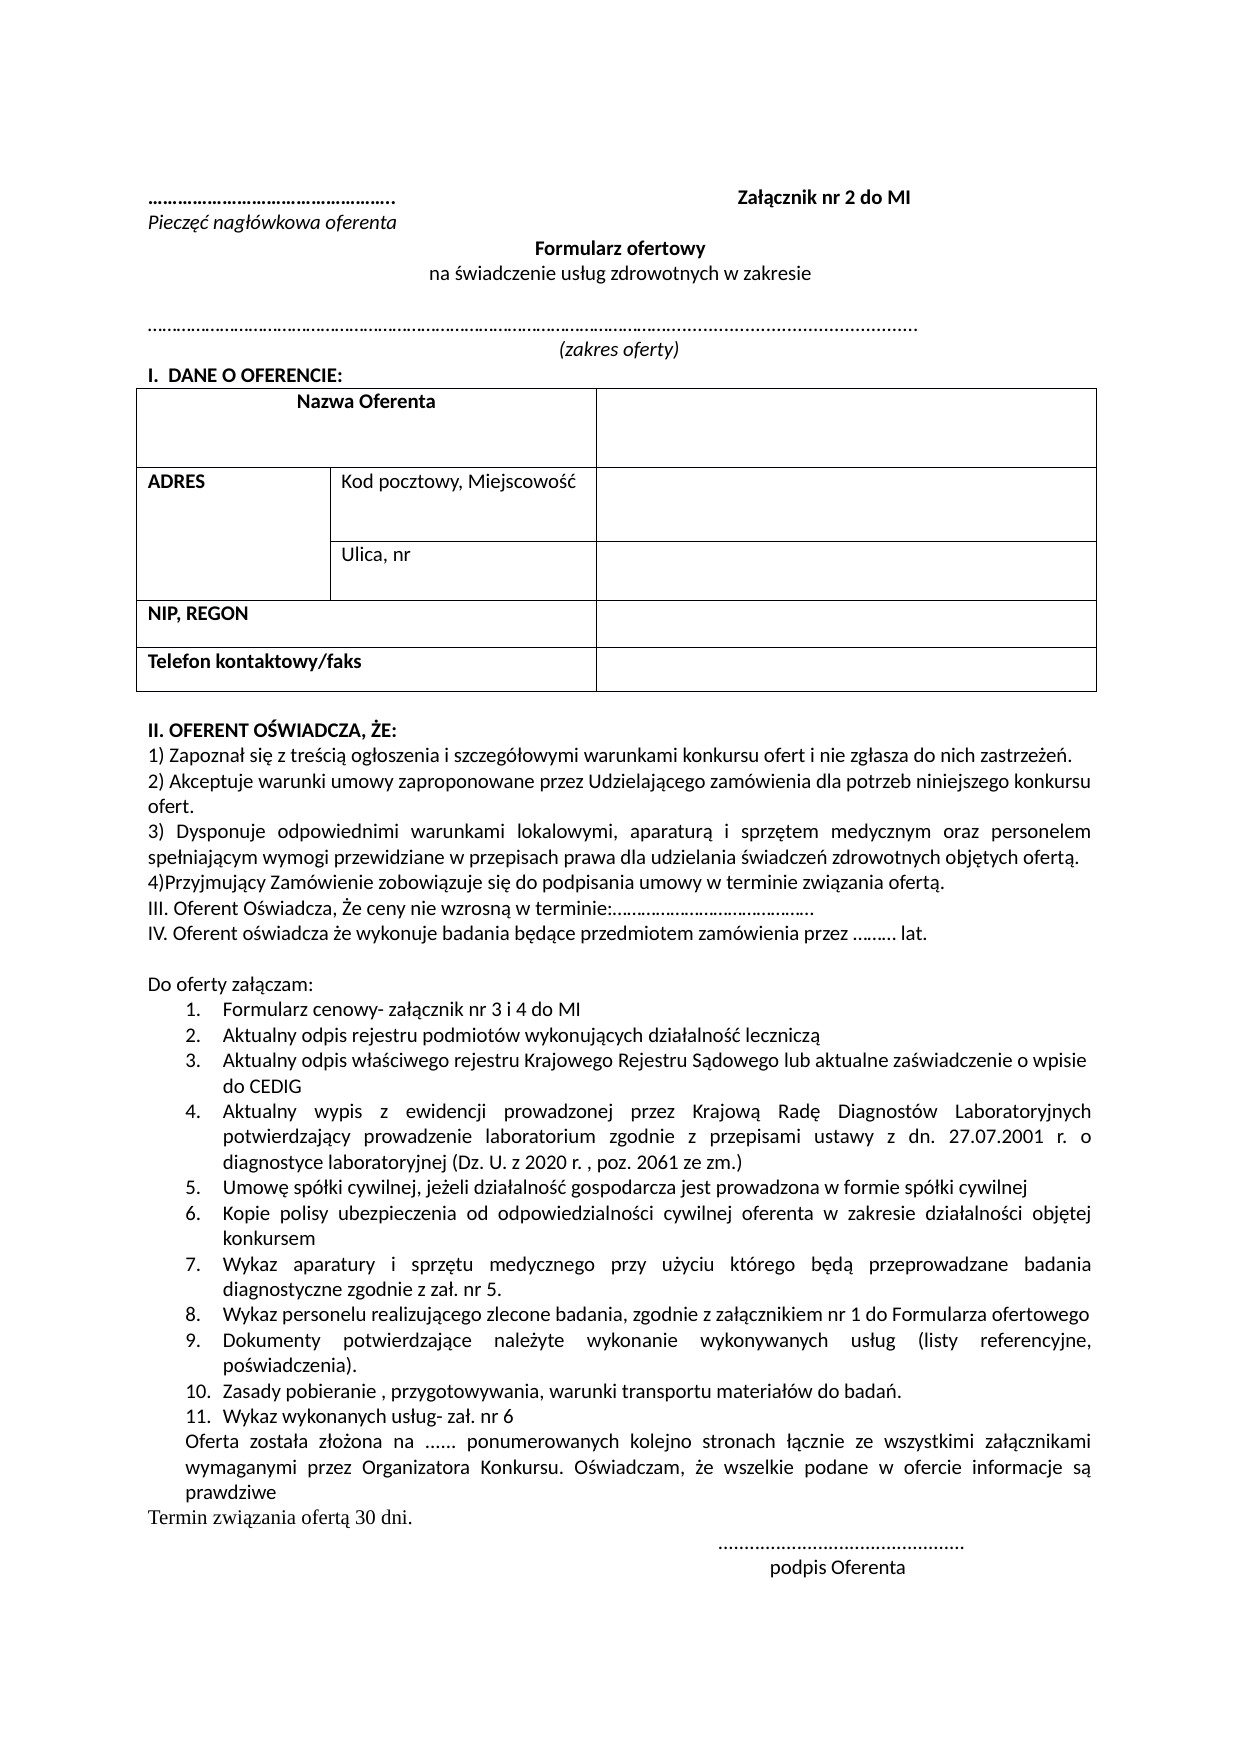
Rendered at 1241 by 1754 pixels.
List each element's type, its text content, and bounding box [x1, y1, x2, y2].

text ............................................... [516, 1529, 1093, 1554]
table_cell Telefon kontaktowy/faks [137, 648, 596, 691]
text Do oferty załączam: [148, 971, 1093, 997]
table_cell NIP, REGON [137, 601, 596, 647]
text 4)Przyjmujący Zamówienie zobowiązuje się do podpisania umowy w terminie związania ofertą. [148, 869, 1093, 895]
list Wykaz wykonanych usług- zał. nr 6 [185, 1403, 1093, 1429]
list Zasady pobieranie , przygotowywania, warunki transportu materiałów do badań. [185, 1378, 1093, 1403]
text 2) Akceptuje warunki umowy zaproponowane przez Udzielającego zamówienia dla potrzeb niniejszego konkursu ofert. [148, 768, 1093, 819]
list Aktualny odpis rejestru podmiotów wykonujących działalność leczniczą [185, 1022, 1093, 1047]
text Oferta została złożona na ...... ponumerowanych kolejno stronach łącznie ze wszystkimi załącznikami wymaganymi przez Organizatora Konkursu. Oświadczam, że wszelkie podane w ofercie informacje są prawdziwe [185, 1429, 1093, 1505]
table_cell Ulica, nr [331, 542, 596, 599]
list Dokumenty potwierdzające należyte wykonanie wykonywanych usług (listy referencyjne, poświadczenia). [185, 1327, 1093, 1378]
text IV. Oferent oświadcza że wykonuje badania będące przedmiotem zamówienia przez ……… lat. [148, 920, 1093, 946]
text Pieczęć nagłówkowa oferenta [148, 209, 1093, 235]
text (zakres oferty) [148, 337, 1093, 362]
text III. Oferent Oświadcza, Że ceny nie wzrosną w terminie:…………………………………… [148, 895, 1093, 920]
table_cell [597, 542, 1096, 599]
list Wykaz aparatury i sprzętu medycznego przy użyciu którego będą przeprowadzane badania diagnostyczne zgodnie z zał. nr 5. [185, 1251, 1093, 1302]
text ………………………………………………………………………………………………................................................ [148, 311, 1093, 337]
text II. OFERENT OŚWIADCZA, ŻE: [148, 717, 1093, 742]
text podpis Oferenta [148, 1554, 1093, 1580]
text na świadczenie usług zdrowotnych w zakresie [148, 260, 1093, 286]
table_cell [597, 468, 1096, 541]
list Kopie polisy ubezpieczenia od odpowiedzialności cywilnej oferenta w zakresie działalności objętej konkursem [185, 1200, 1093, 1251]
table_header Nazwa Oferenta [137, 389, 596, 467]
text 3) Dysponuje odpowiednimi warunkami lokalowymi, aparaturą i sprzętem medycznym oraz personelem spełniającym wymogi przewidziane w przepisach prawa dla udzielania świadczeń zdrowotnych objętych ofertą. [148, 819, 1093, 869]
table_cell Kod pocztowy, Miejscowość [331, 468, 596, 541]
list Umowę spółki cywilnej, jeżeli działalność gospodarcza jest prowadzona w formie spółki cywilnej [185, 1174, 1093, 1200]
list Wykaz personelu realizującego zlecone badania, zgodnie z załącznikiem nr 1 do Formularza ofertowego [185, 1302, 1093, 1327]
table_header [597, 389, 1096, 467]
table_cell ADRES [137, 468, 330, 599]
table_cell [597, 648, 1096, 691]
table_cell [597, 601, 1096, 647]
list Aktualny wypis z ewidencji prowadzonej przez Krajową Radę Diagnostów Laboratoryjnych potwierdzający prowadzenie laboratorium zgodnie z przepisami ustawy z dn. 27.07.2001 r. o diagnostyce laboratoryjnej (Dz. U. z 2020 r. , poz. 2061 ze zm.) [185, 1098, 1093, 1174]
list Aktualny odpis właściwego rejestru Krajowego Rejestru Sądowego lub aktualne zaświadczenie o wpisie do CEDIG [185, 1047, 1093, 1098]
text ………………………………………….. Załącznik nr 2 do MI [148, 184, 1093, 209]
text Formularz ofertowy [148, 235, 1093, 260]
text 1) Zapoznał się z treścią ogłoszenia i szczegółowymi warunkami konkursu ofert i nie zgłasza do nich zastrzeżeń. [148, 742, 1093, 768]
list Formularz cenowy- załącznik nr 3 i 4 do MI [185, 997, 1093, 1022]
text I. DANE O OFERENCIE: [148, 362, 1093, 387]
text Termin związania ofertą 30 dni. [146, 1505, 1093, 1529]
